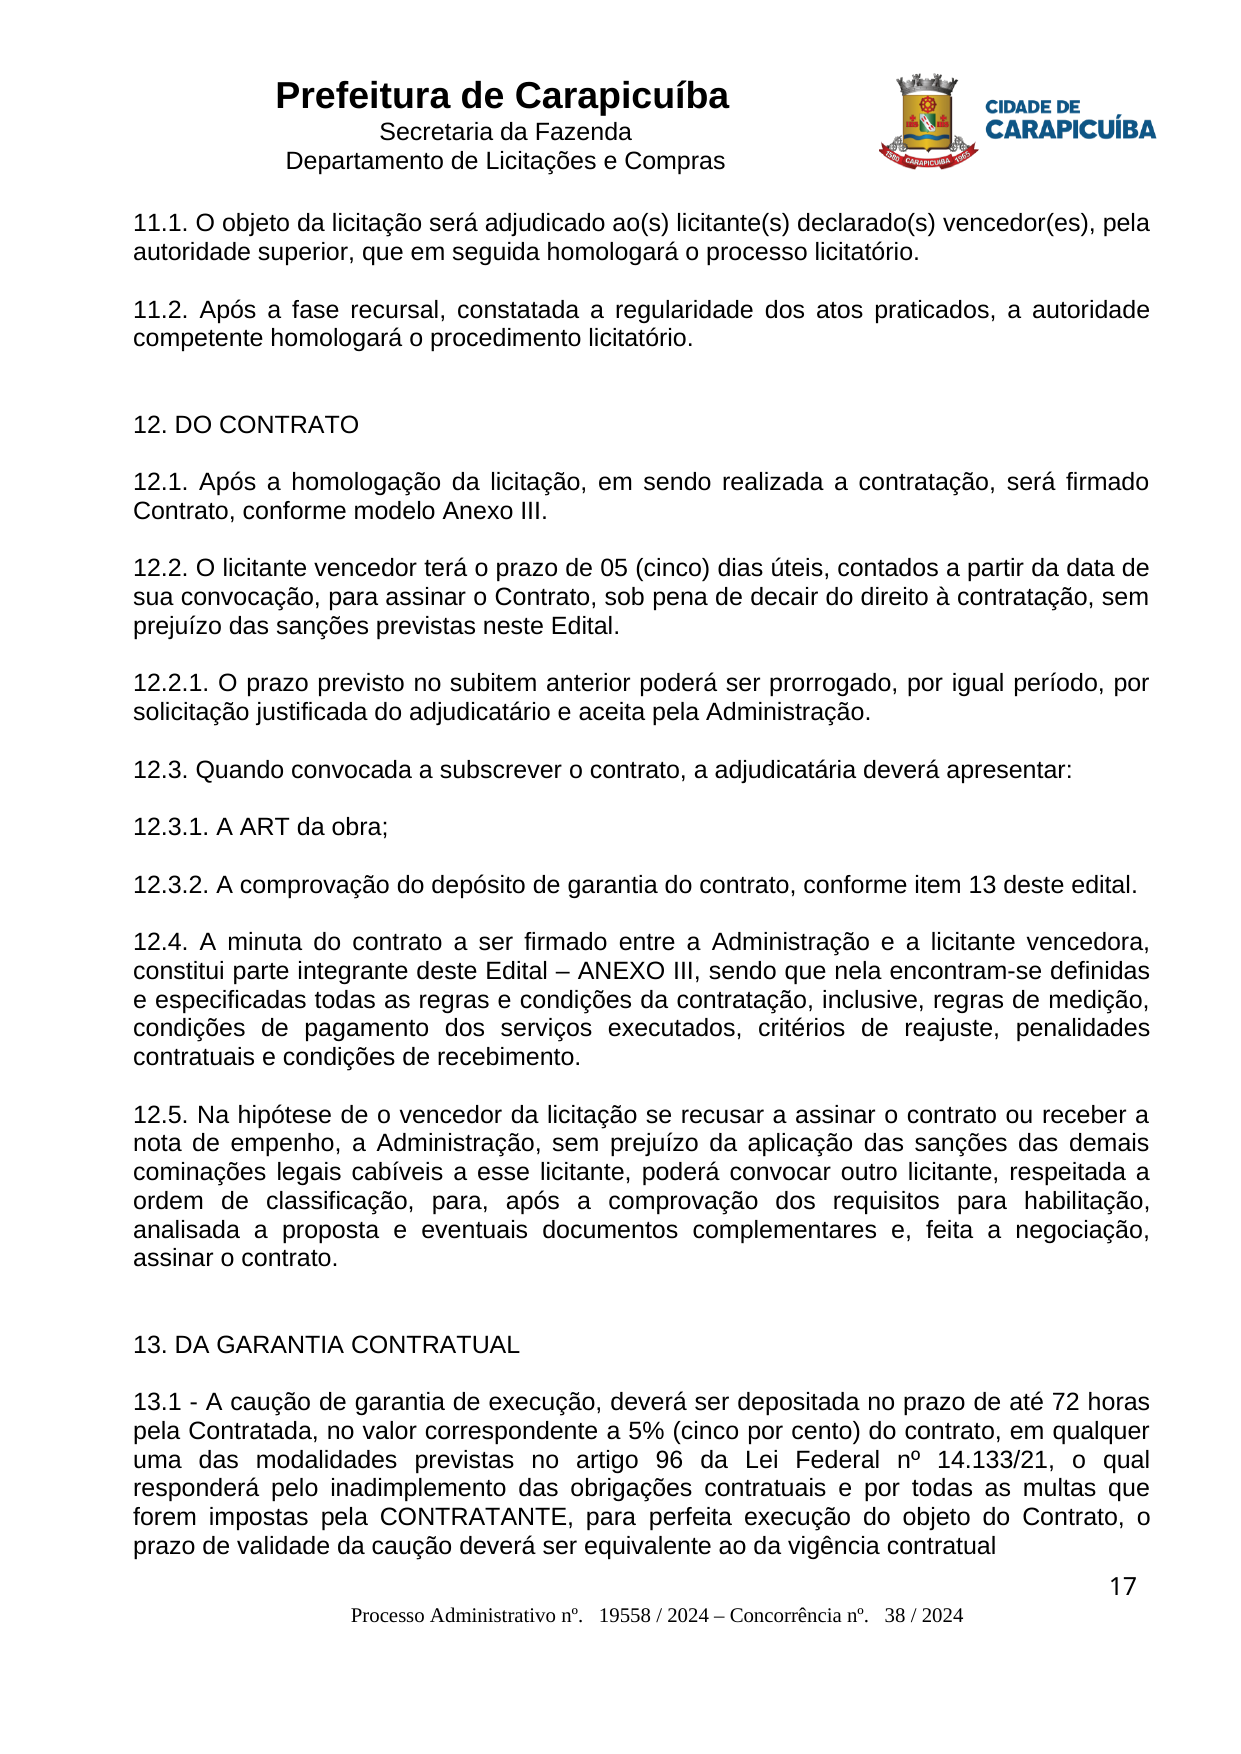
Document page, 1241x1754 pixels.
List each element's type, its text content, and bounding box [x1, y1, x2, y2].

text 12.4. A minuta do contrato a ser firmado entre a Administração e a licitante vencedora, constitui parte integrante deste Edital – ANEXO III, sendo que nela encontram-se definidas e especificadas todas as regras e condições da contratação, inclusive, regras de medição, condições de pagamento dos serviços executados, critérios de reajuste, penalidades contratuais e condições de recebimento. [133, 927, 1152, 1071]
text 12.3.2. A comprovação do depósito de garantia do contrato, conforme item 13 deste edital. [133, 870, 1152, 898]
text 13.1 - A caução de garantia de execução, deverá ser depositada no prazo de até 72 horas pela Contratada, no valor correspondente a 5% (cinco por cento) do contrato, em qualquer uma das modalidades previstas no artigo 96 da Lei Federal nº 14.133/21, o qual responderá pelo inadimplemento das obrigações contratuais e por todas as multas que forem impostas pela CONTRATANTE, para perfeita execução do objeto do Contrato, o prazo de validade da caução deverá ser equivalente ao da vigência contratual [133, 1387, 1152, 1560]
text 11.1. O objeto da licitação será adjudicado ao(s) licitante(s) declarado(s) vencedor(es), pela autoridade superior, que em seguida homologará o processo licitatório. [133, 208, 1152, 266]
text 12.5. Na hipótese de o vencedor da licitação se recusar a assinar o contrato ou receber a nota de empenho, a Administração, sem prejuízo da aplicação das sanções das demais cominações legais cabíveis a esse licitante, poderá convocar outro licitante, respeitada a ordem de classificação, para, após a comprovação dos requisitos para habilitação, analisada a proposta e eventuais documentos complementares e, feita a negociação, assinar o contrato. [133, 1100, 1152, 1272]
text 12.3.1. A ART da obra; [133, 812, 1152, 841]
text 12.2.1. O prazo previsto no subitem anterior poderá ser prorrogado, por igual período, por solicitação justificada do adjudicatário e aceita pela Administração. [133, 668, 1152, 726]
text 12.3. Quando convocada a subscrever o contrato, a adjudicatária deverá apresentar: [133, 755, 1152, 783]
text 11.2. Após a fase recursal, constatada a regularidade dos atos praticados, a autoridade competente homologará o procedimento licitatório. [133, 295, 1152, 352]
picture [877, 65, 1159, 172]
text 12. DO CONTRATO [133, 410, 1152, 438]
text 13. DA GARANTIA CONTRATUAL [133, 1330, 1152, 1358]
text 12.1. Após a homologação da licitação, em sendo realizada a contratação, será firmado Contrato, conforme modelo Anexo III. [133, 467, 1152, 525]
text 12.2. O licitante vencedor terá o prazo de 05 (cinco) dias úteis, contados a partir da data de sua convocação, para assinar o Contrato, sob pena de decair do direito à contratação, sem prejuízo das sanções previstas neste Edital. [133, 553, 1152, 640]
